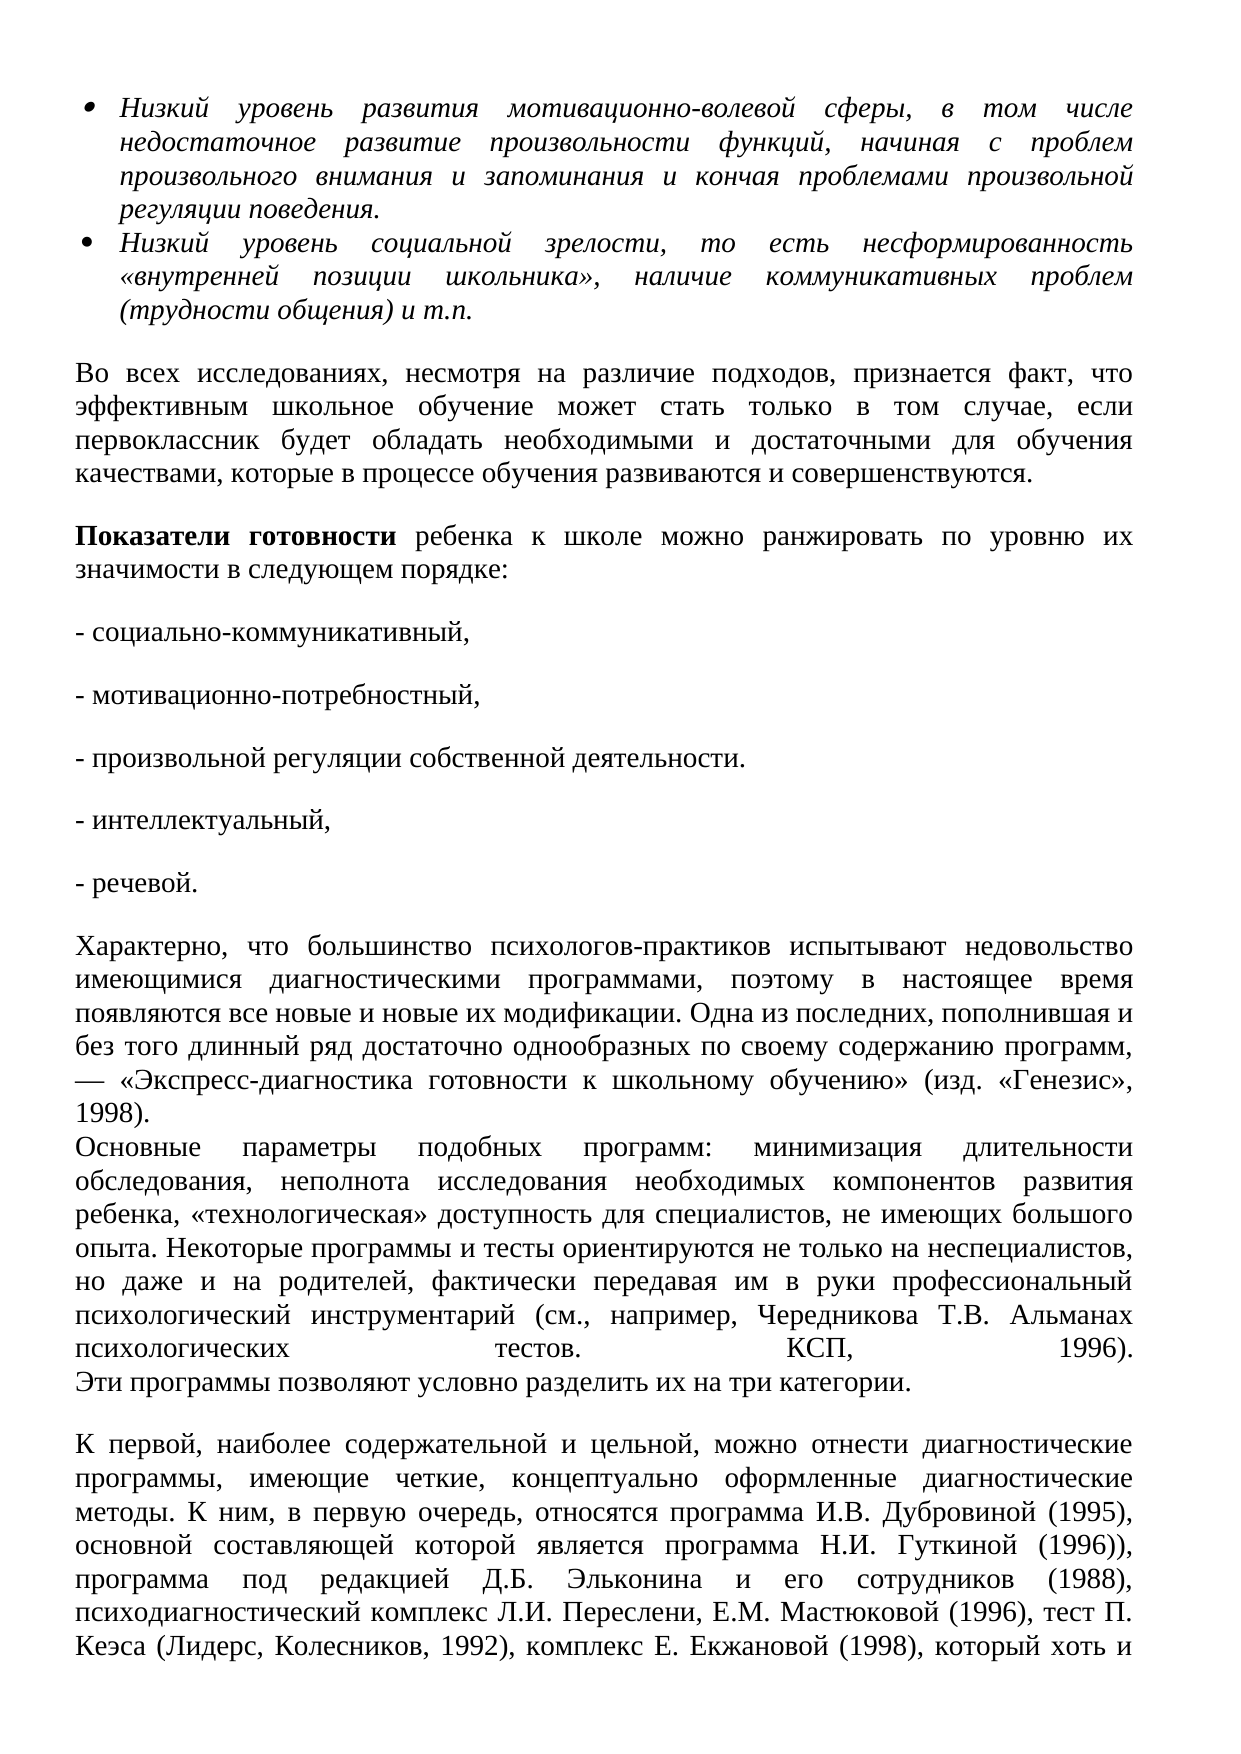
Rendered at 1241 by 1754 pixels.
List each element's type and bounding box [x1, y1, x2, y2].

table_header [59, 75, 1149, 1677]
